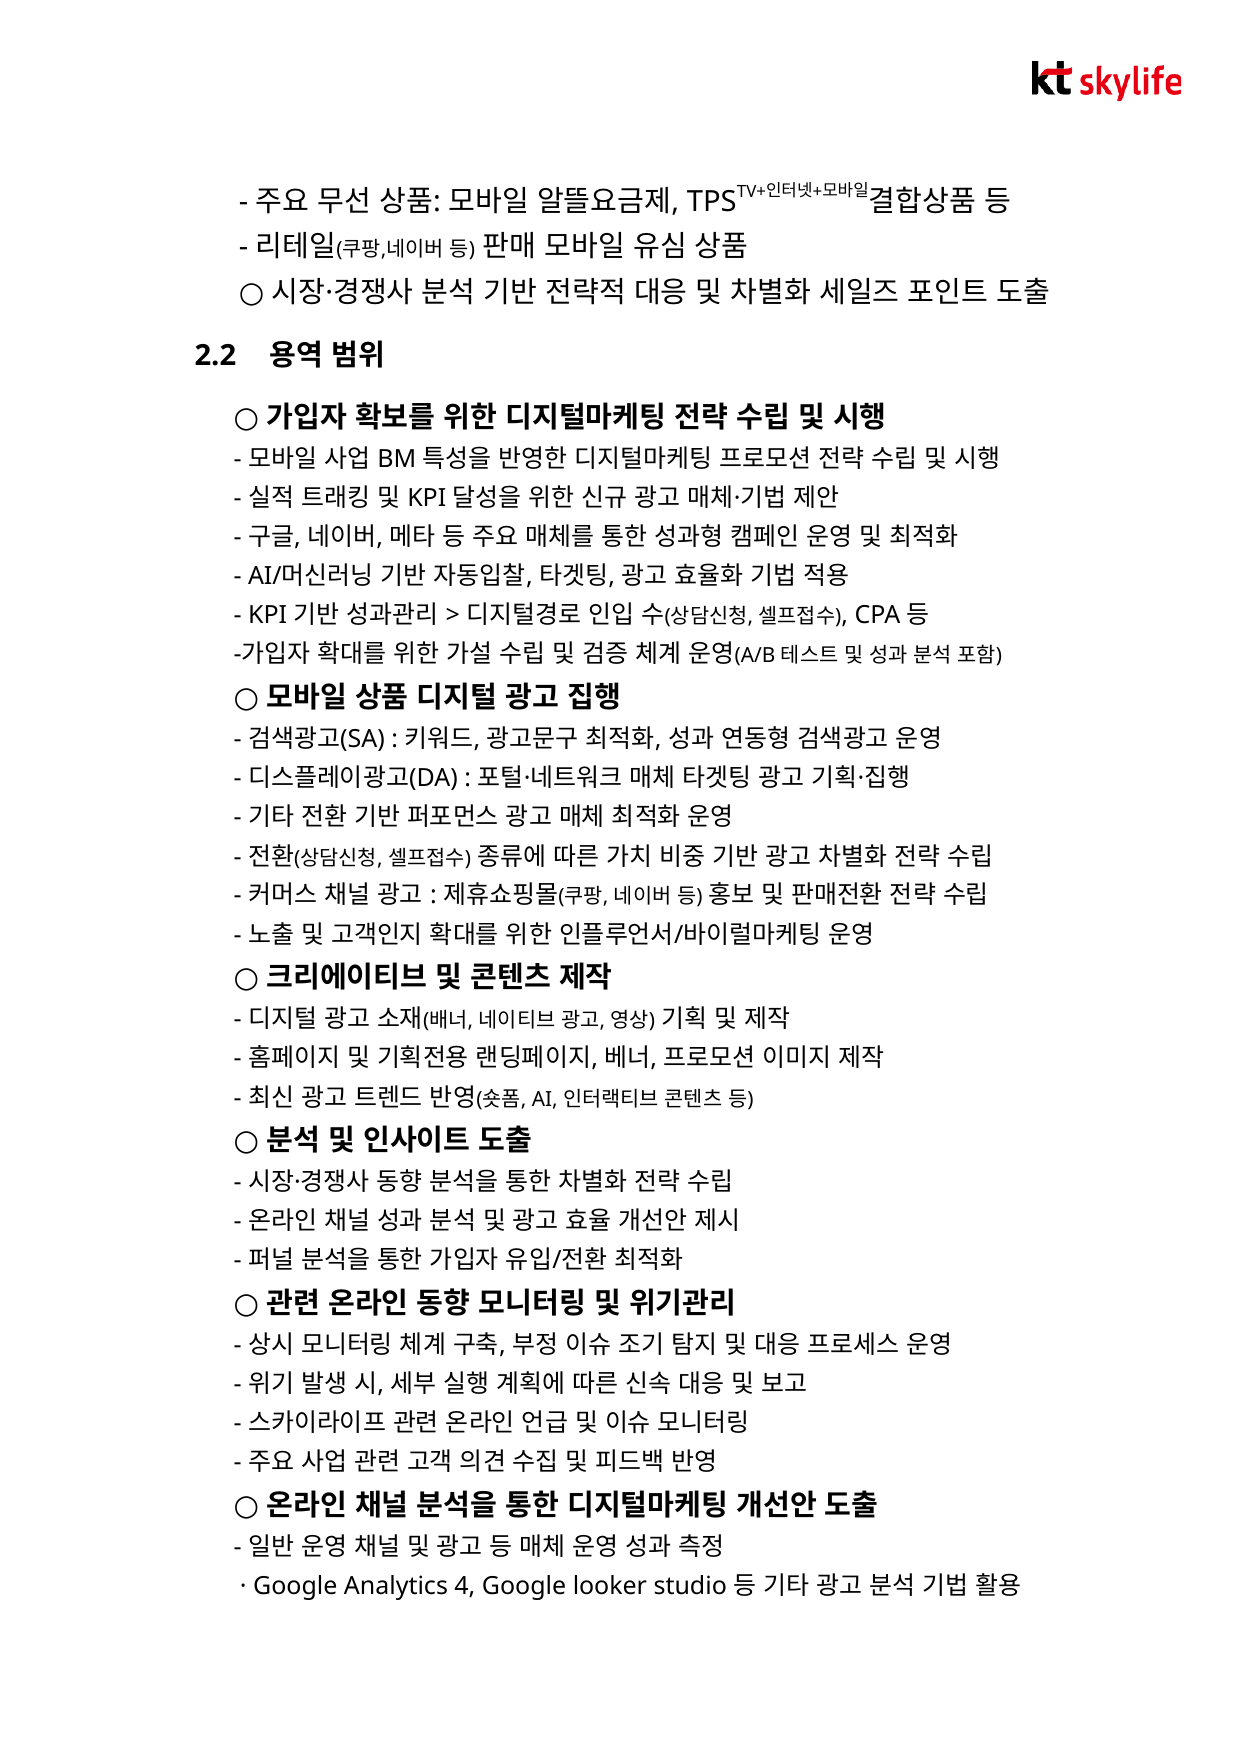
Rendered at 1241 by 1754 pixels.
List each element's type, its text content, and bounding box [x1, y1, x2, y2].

picture [1032, 61, 1182, 101]
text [238, 177, 1090, 311]
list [233, 393, 1090, 1602]
list 용역 범위 [194, 331, 1090, 373]
